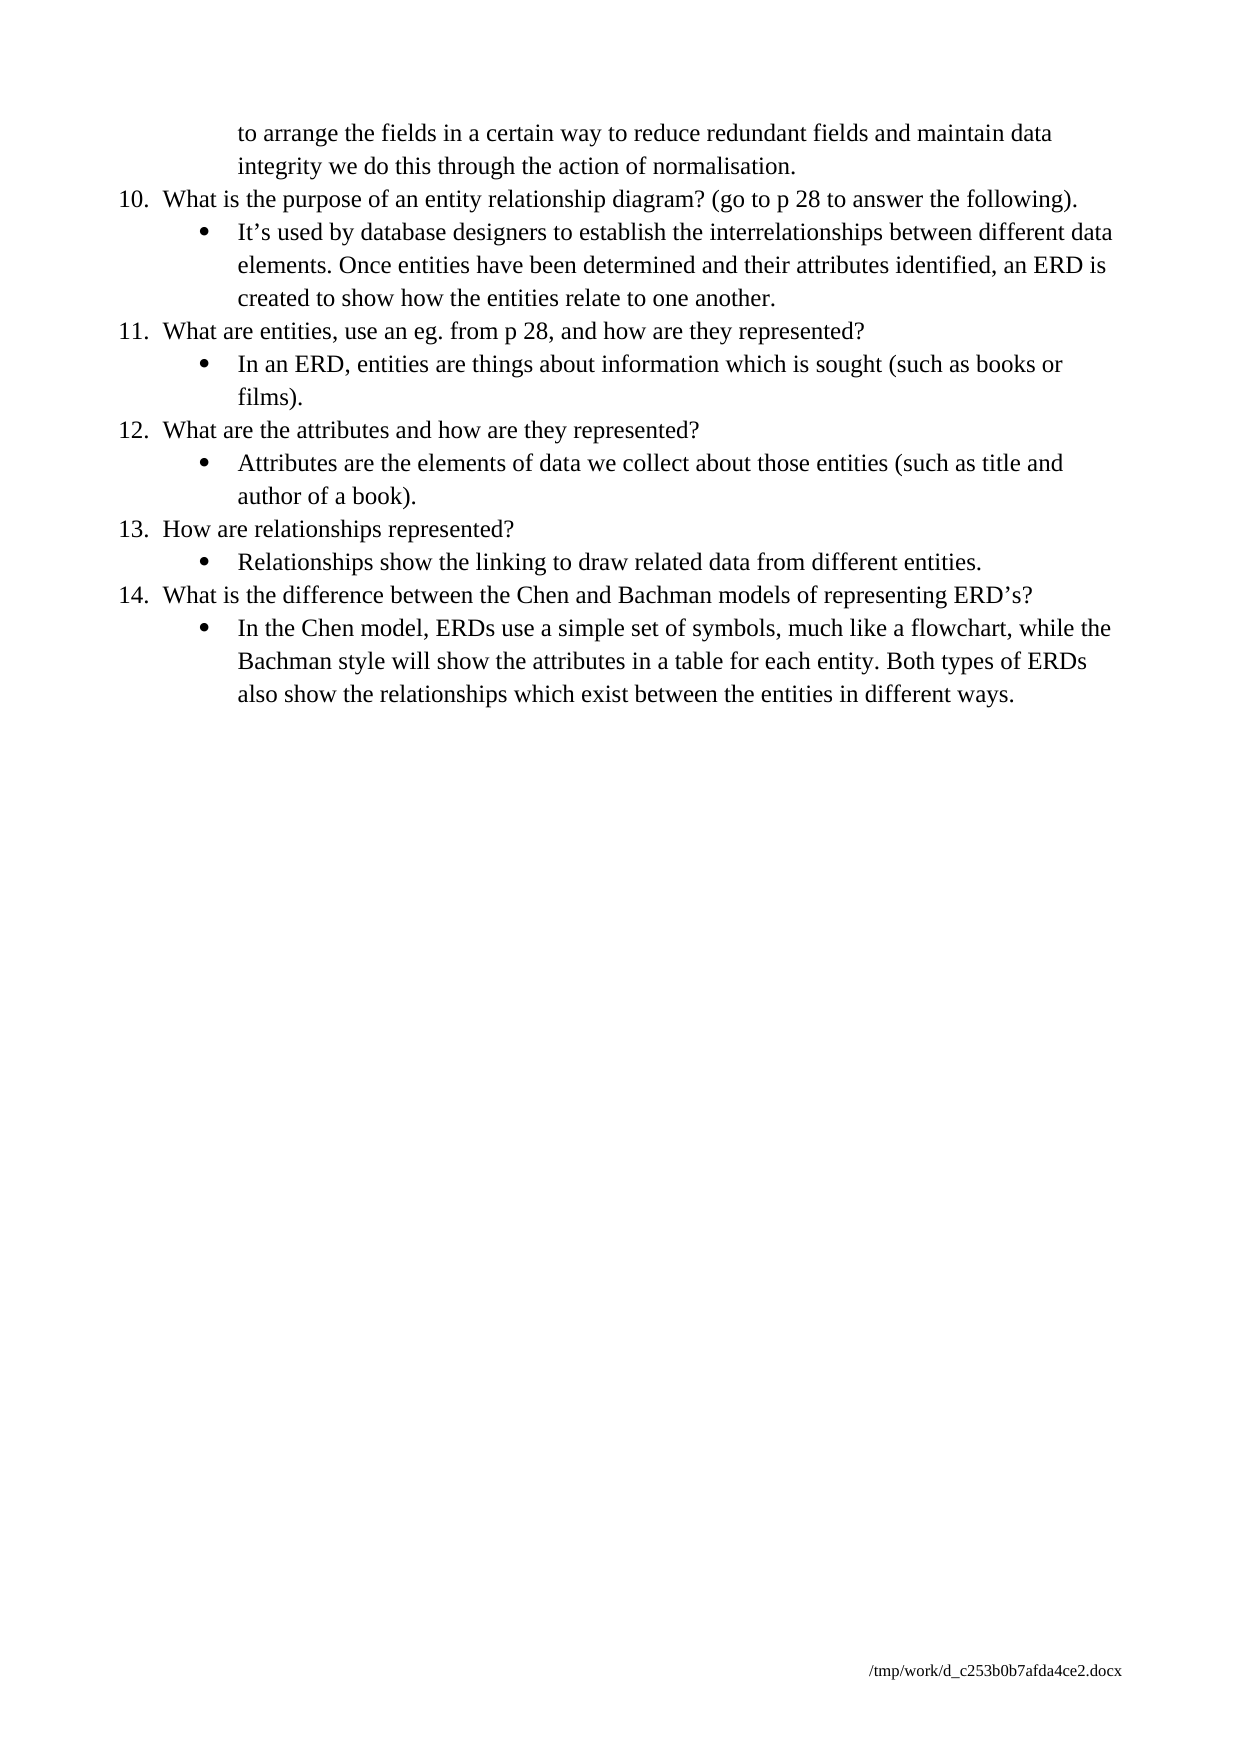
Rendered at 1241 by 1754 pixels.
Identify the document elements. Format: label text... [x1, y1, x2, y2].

list It’s used by database designers to establish the interrelationships between different data elements. Once entities have been determined and their attributes identified, an ERD is created to show how the entities relate to one another. [200, 217, 1122, 312]
list What is the purpose of an entity relationship diagram? (go to p 28 to answer the following). [118, 184, 1122, 213]
list Relationships show the linking to draw related data from different entities. [200, 547, 1122, 576]
list In the Chen model, ERDs use a simple set of symbols, much like a flowchart, while the Bachman style will show the attributes in a table for each entity. Both types of ERDs also show the relationships which exist between the entities in different ways. [200, 613, 1122, 708]
list What is the difference between the Chen and Bachman models of representing ERD’s? [118, 580, 1122, 609]
list In an ERD, entities are things about information which is sought (such as books or films). [200, 349, 1122, 411]
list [200, 118, 1122, 180]
list What are the attributes and how are they represented? [118, 415, 1122, 444]
list How are relationships represented? [118, 514, 1122, 543]
list What are entities, use an eg. from p 28, and how are they represented? [118, 316, 1122, 345]
list Attributes are the elements of data we collect about those entities (such as title and author of a book). [200, 448, 1122, 510]
